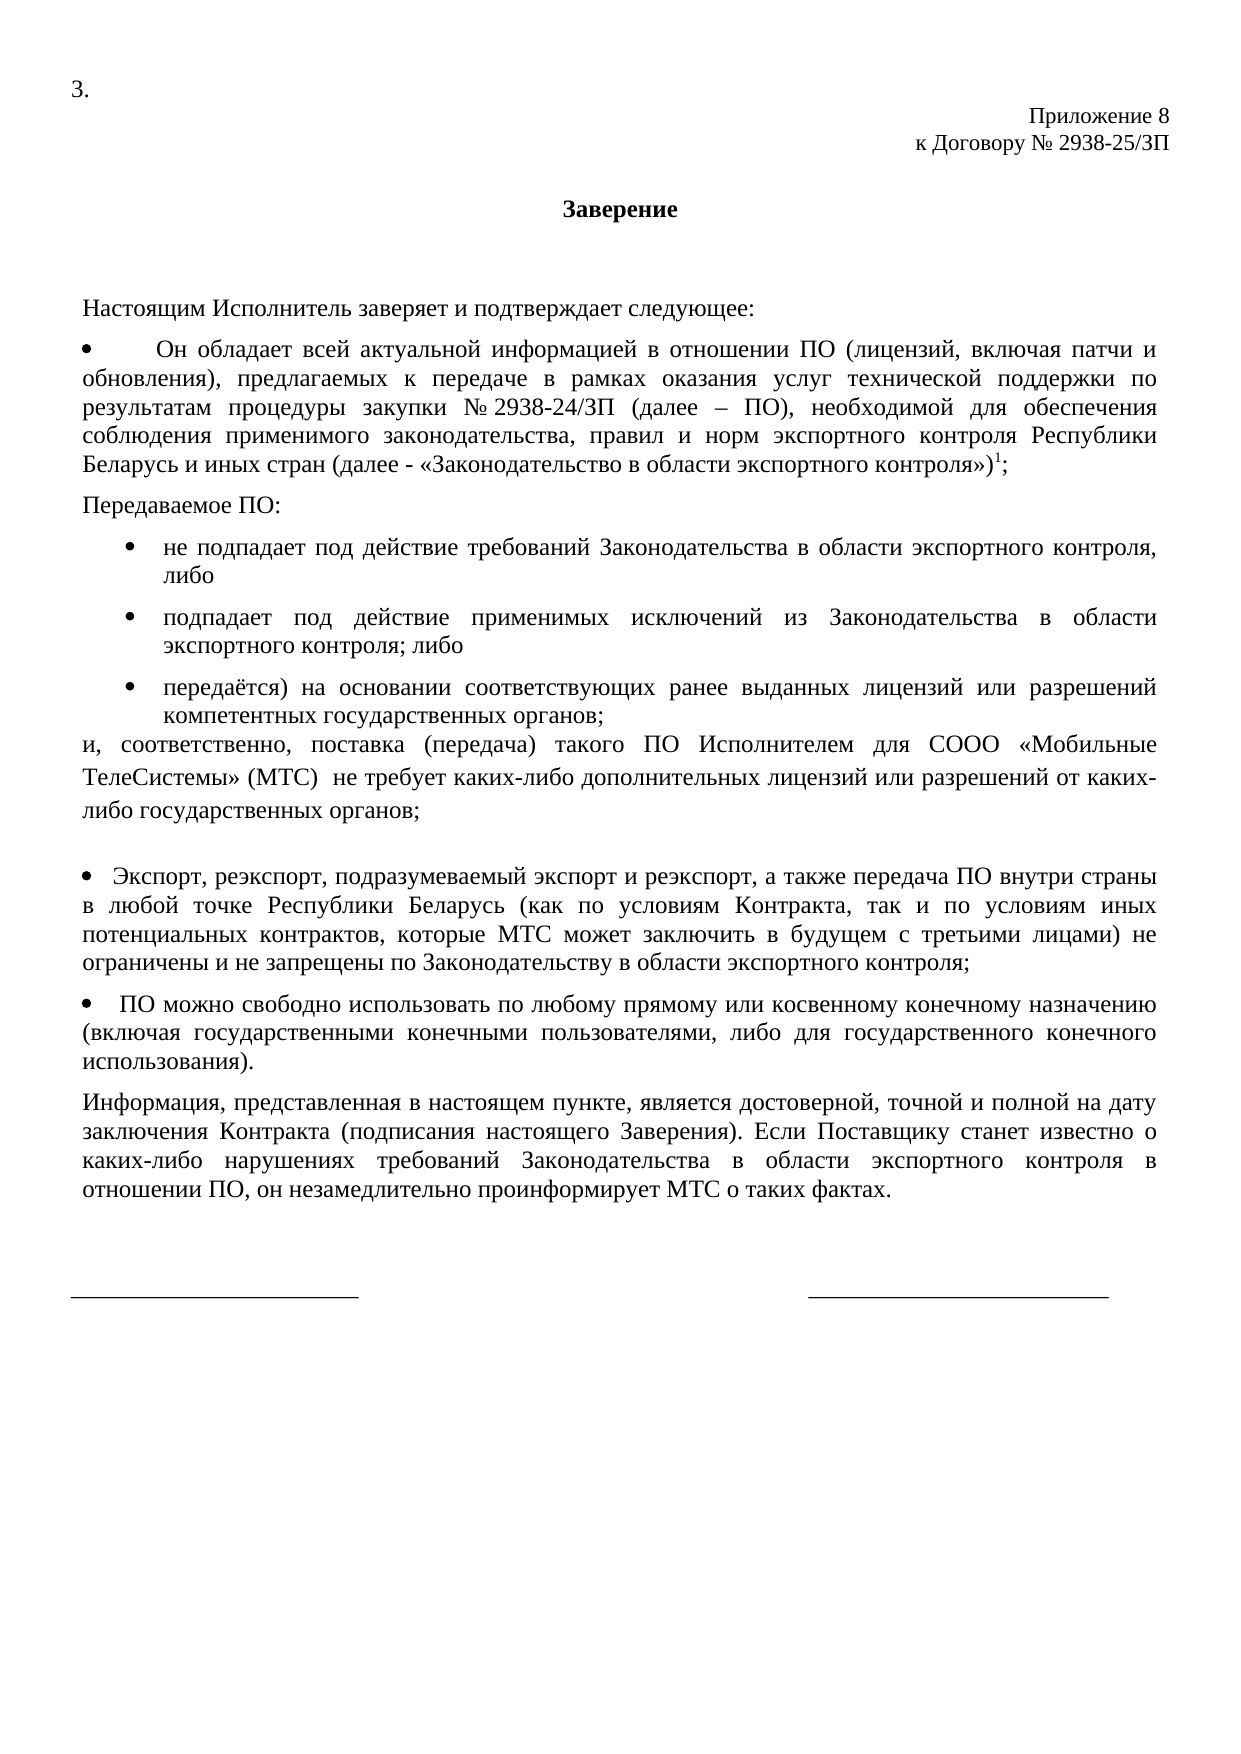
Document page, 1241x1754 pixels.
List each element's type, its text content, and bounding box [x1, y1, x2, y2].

text Заверение [71, 194, 1169, 223]
table_cell ПО можно свободно использовать по любому прямому или косвенному конечному назначению (включая государственными конечными пользователями, либо для государственного конечного использования). [71, 976, 1169, 1075]
text _______________________ ________________________ [71, 1272, 1169, 1301]
table_header Настоящим Исполнитель заверяет и подтверждает следующее: [71, 280, 1169, 322]
table_cell Экспорт, реэкспорт, подразумеваемый экспорт и реэкспорт, а также передача ПО внутри страны в любой точке Республики Беларусь (как по условиям Контракта, так и по условиям иных потенциальных контрактов, которые МТС может заключить в будущем с третьими лицами) не ограничены и не запрещены по Законодательству в области экспортного контроля; [71, 849, 1169, 976]
text к Договору № 2938-25/ЗП [71, 129, 1169, 155]
text Приложение 8 [71, 103, 1169, 129]
table_cell Он обладает всей актуальной информацией в отношении ПО (лицензий, включая патчи и обновления), предлагаемых к передаче в рамках оказания услуг технической поддержки по результатам процедуры закупки № 2938-24/ЗП (далее – ПО), необходимой для обеспечения соблюдения применимого законодательства, правил и норм экспортного контроля Республики Беларусь и иных стран (далее - «Законодательство в области экспортного контроля»)1; [71, 322, 1169, 478]
table_cell Информация, представленная в настоящем пункте, является достоверной, точной и полной на дату заключения Контракта (подписания настоящего Заверения). Если Поставщику станет известно о каких-либо нарушениях требований Законодательства в области экспортного контроля в отношении ПО, он незамедлительно проинформирует МТС о таких фактах. [71, 1075, 1169, 1244]
table_cell Передаваемое ПО: не подпадает под действие требований Законодательства в области экспортного контроля, либо подпадает под действие применимых исключений из Законодательства в области экспортного контроля; либо передаётся) на основании соответствующих ранее выданных лицензий или разрешений компетентных государственных органов; и, соответственно, поставка (передача) такого ПО Исполнителем для СООО «Мобильные ТелеСистемы» (МТС) не требует каких-либо дополнительных лицензий или разрешений от каких-либо государственных органов; [71, 478, 1169, 849]
